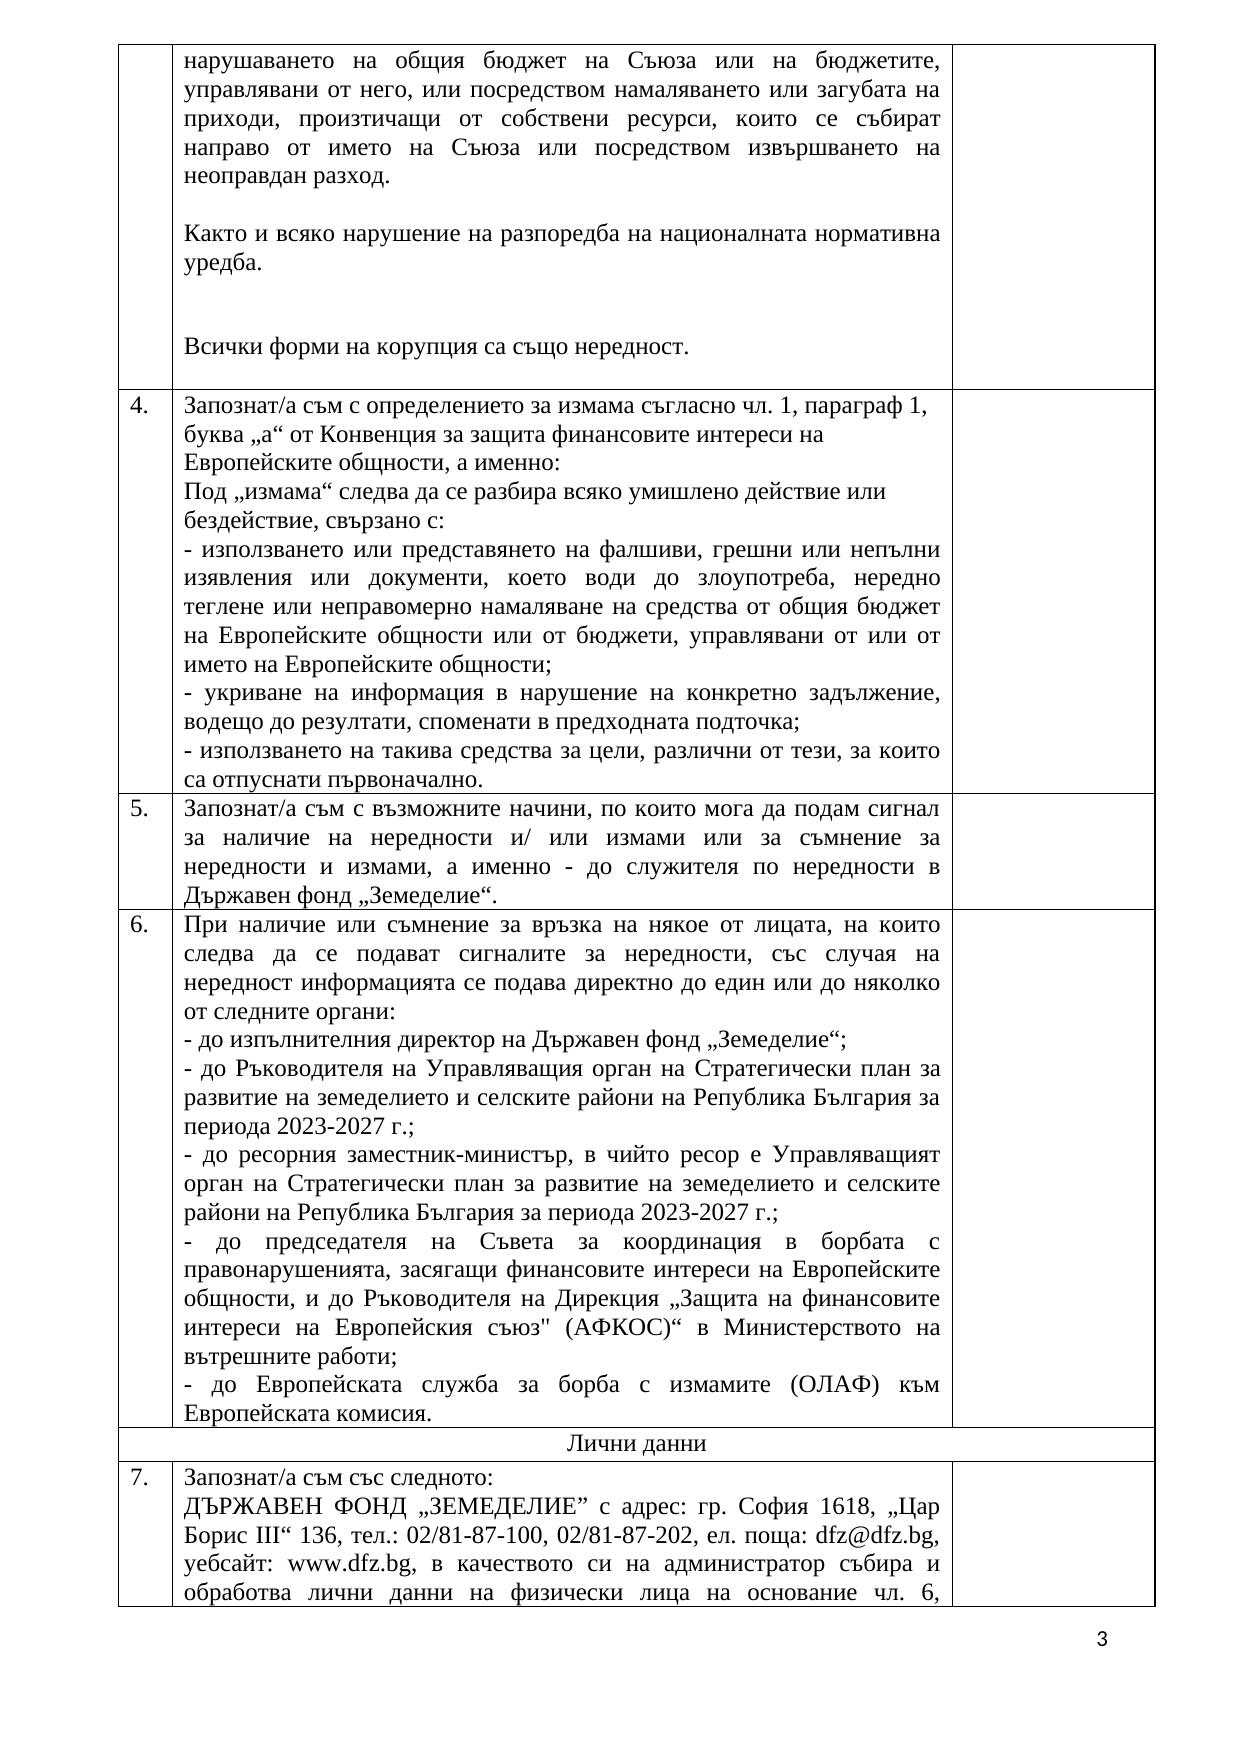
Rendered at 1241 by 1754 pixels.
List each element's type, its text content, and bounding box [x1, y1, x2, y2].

table_cell 5. [119, 794, 172, 908]
table_cell 3. [119, 45, 172, 389]
table_cell Запознат/а съм с определението за измама съгласно чл. 1, параграф 1, буква „а“ от Конвенция за защита финансовите интереси на Европейските общности, а именно: Под „измама“ следва да се разбира всяко умишлено действие или бездействие, свързано с: - използването или представянето на фалшиви, грешни или непълни изявления или документи, което води до злоупотреба, нередно теглене или неправомерно намаляване на средства от общия бюджет на Европейските общности или от бюджети, управлявани от или от името на Европейските общности; - укриване на информация в нарушение на конкретно задължение, водещо до резултати, споменати в предходната подточка; - използването на такива средства за цели, различни от тези, за които са отпуснати първоначално. [173, 390, 952, 792]
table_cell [173, 1462, 952, 1606]
table_cell 4. [119, 390, 172, 792]
table_cell [953, 1462, 1154, 1606]
table_cell При наличие или съмнение за връзка на някое от лицата, на които следва да се подават сигналите за нередности, със случая на нередност информацията се подава директно до един или до няколко от следните органи: - до изпълнителния директор на Държавен фонд „Земеделие“; - до Ръководителя на Управляващия орган на Стратегически план за развитие на земеделието и селските райони на Република България за периода 2023-2027 г.; - до ресорния заместник-министър, в чийто ресор е Управляващият орган на Стратегически план за развитие на земеделието и селските райони на Република България за периода 2023-2027 г.; - до председателя на Съвета за координация в борбата с правонарушенията, засягащи финансовите интереси на Европейските общности, и до Ръководителя на Дирекция „Защита на финансовите интереси на Европейския съюз" (АФКОС)“ в Министерството на вътрешните работи; - до Европейската служба за борба с измамите (ОЛАФ) към Европейската комисия. [173, 910, 952, 1427]
table_cell [953, 45, 1154, 389]
table_cell 7. [119, 1462, 172, 1606]
table_cell 6. [119, 910, 172, 1427]
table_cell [173, 45, 952, 389]
table_cell Лични данни [119, 1428, 1154, 1461]
table_cell [953, 794, 1154, 908]
table_cell [953, 910, 1154, 1427]
table_cell [953, 390, 1154, 792]
table_cell Запознат/а съм с възможните начини, по които мога да подам сигнал за наличие на нередности и/ или измами или за съмнение за нередности и измами, а именно - до служителя по нередности в Държавен фонд „Земеделие“. [173, 794, 952, 908]
